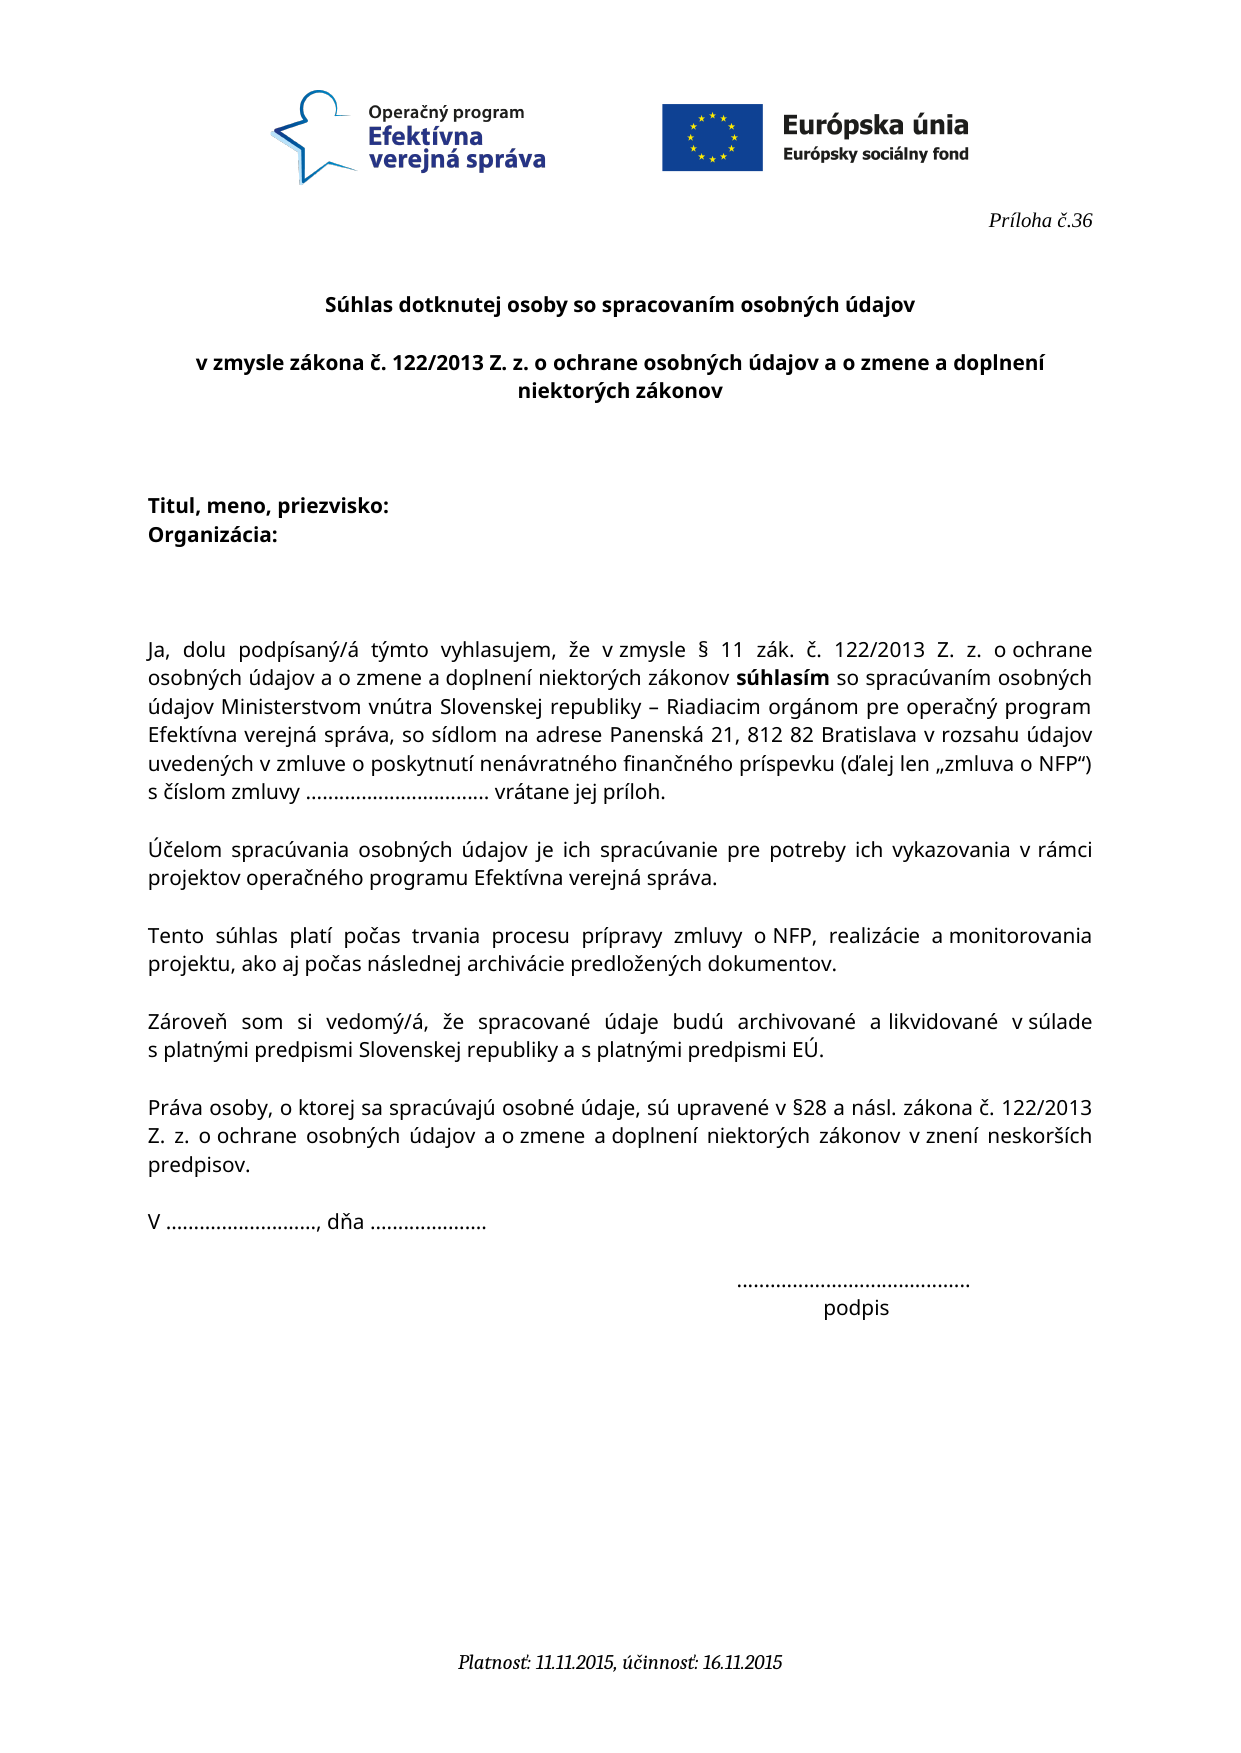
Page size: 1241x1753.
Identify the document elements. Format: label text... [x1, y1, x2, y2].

picture [245, 81, 995, 208]
text Účelom spracúvania osobných údajov je ich spracúvanie pre potreby ich vykazovania v rámci projektov operačného programu Efektívna verejná správa. [148, 835, 1092, 892]
text Tento súhlas platí počas trvania procesu prípravy zmluvy o NFP, realizácie a monitorovania projektu, ako aj počas následnej archivácie predložených dokumentov. [148, 921, 1092, 978]
text Titul, meno, priezvisko: [148, 491, 1092, 520]
text podpis [620, 1293, 1092, 1322]
text Zároveň som si vedomý/á, že spracované údaje budú archivované a likvidované v súlade s platnými predpismi Slovenskej republiky a s platnými predpismi EÚ. [148, 1007, 1092, 1064]
text v zmysle zákona č. 122/2013 Z. z. o ochrane osobných údajov a o zmene a doplnení niektorých zákonov [148, 348, 1092, 404]
text Ja, dolu podpísaný/á týmto vyhlasujem, že v zmysle § 11 zák. č. 122/2013 Z. z. o ochrane osobných údajov a o zmene a doplnení niektorých zákonov súhlasím so spracúvaním osobných údajov Ministerstvom vnútra Slovenskej republiky – Riadiacim orgánom pre operačný program Efektívna verejná správa, so sídlom na adrese Panenská 21, 812 82 Bratislava v rozsahu údajov uvedených v zmluve o poskytnutí nenávratného finančného príspevku (ďalej len „zmluva o NFP“) s číslom zmluvy ................................. vrátane jej príloh. [148, 635, 1092, 806]
text Práva osoby, o ktorej sa spracúvajú osobné údaje, sú upravené v §28 a násl. zákona č. 122/2013 Z. z. o ochrane osobných údajov a o zmene a doplnení niektorých zákonov v znení neskorších predpisov. [148, 1093, 1092, 1178]
text V ..........................., dňa ..................... [148, 1207, 1092, 1236]
text Súhlas dotknutej osoby so spracovaním osobných údajov [148, 290, 1092, 318]
text .......................................... [148, 1265, 1092, 1293]
text Organizácia: [148, 520, 1092, 548]
